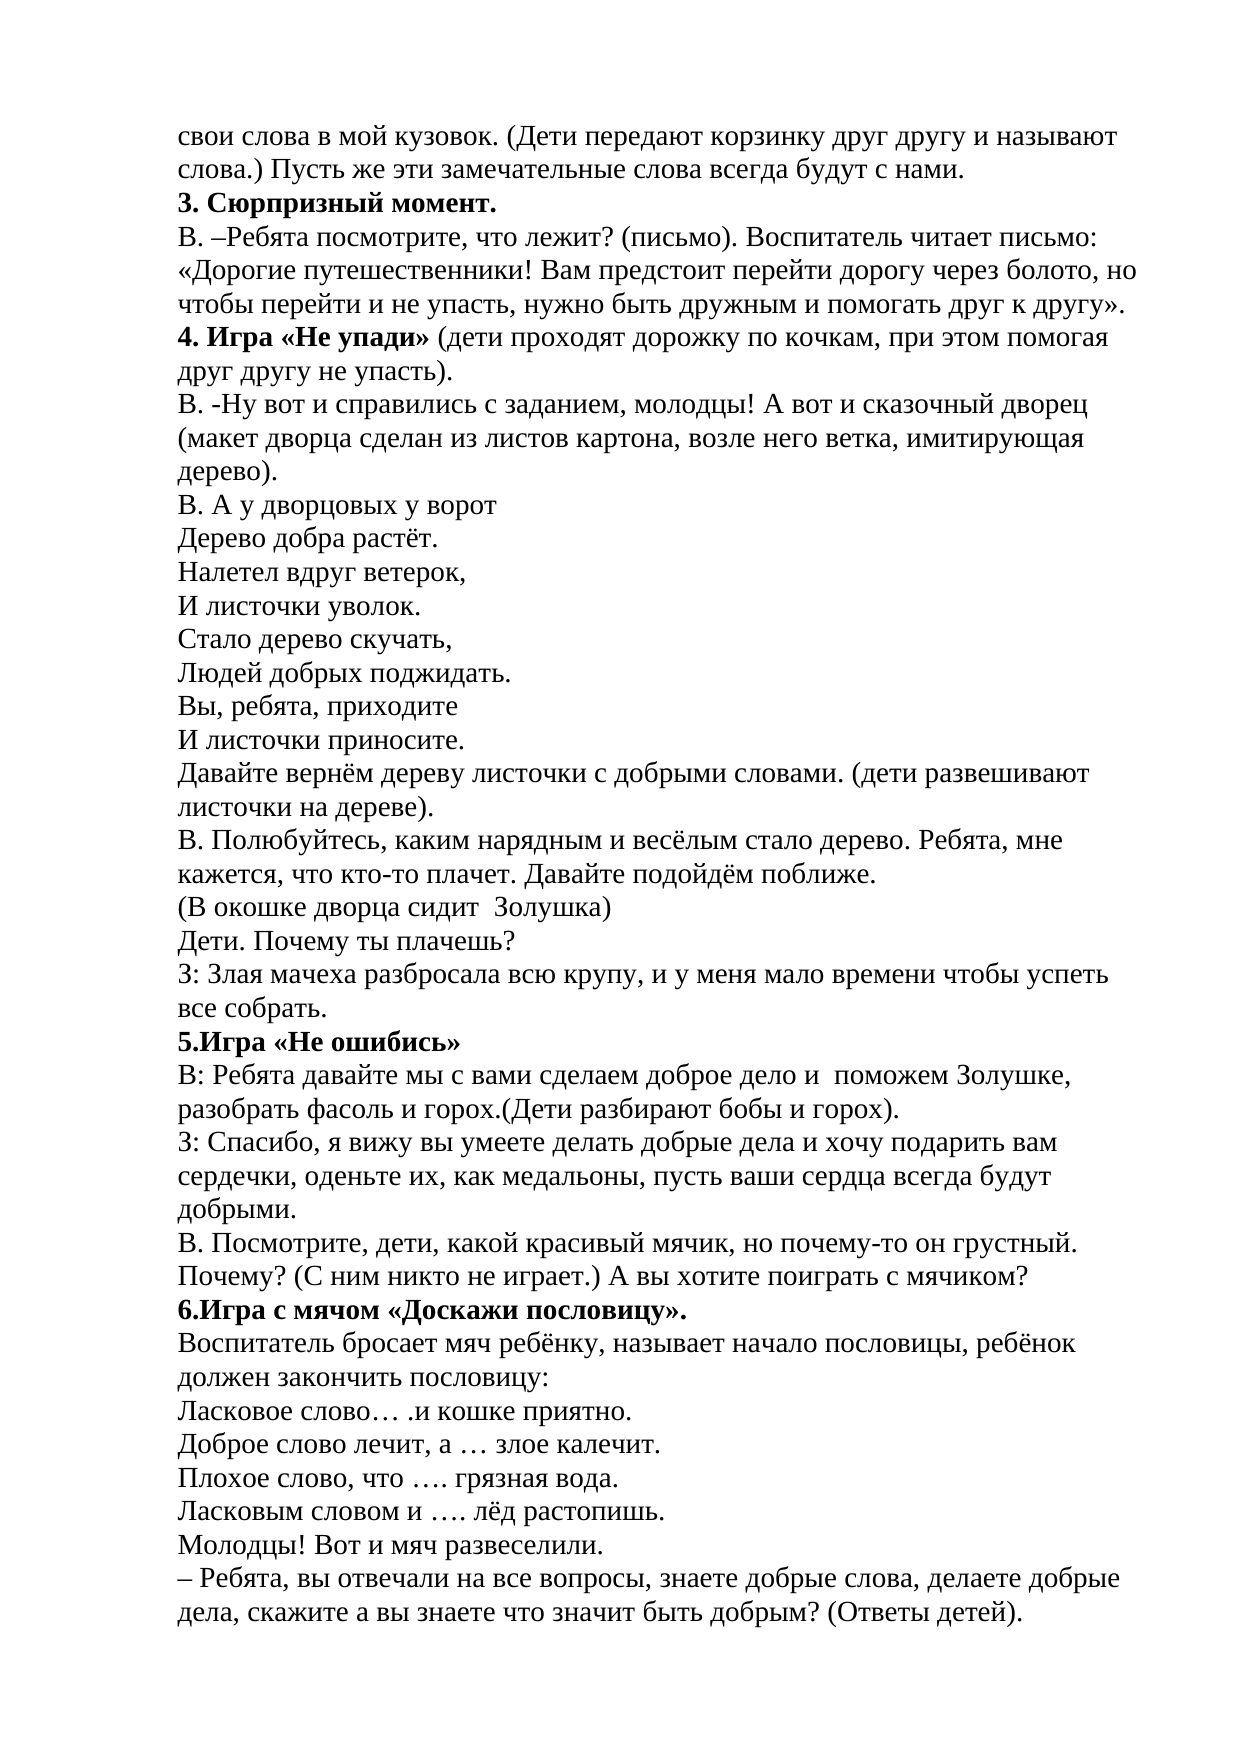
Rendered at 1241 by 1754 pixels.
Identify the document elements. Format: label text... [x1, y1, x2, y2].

text И листочки приносите. [177, 722, 1152, 755]
text Доброе слово лечит, а … злое калечит. [177, 1426, 1152, 1460]
text Дерево добра растёт. [177, 521, 1152, 554]
text Молодцы! Вот и мяч развеселили. [177, 1527, 1152, 1560]
text В: Ребята давайте мы с вами сделаем доброе дело и поможем Золушке, разобрать фасоль и горох.(Дети разбирают бобы и горох). [177, 1057, 1152, 1124]
text В. –Ребята посмотрите, что лежит? (письмо). Воспитатель читает письмо: «Дорогие путешественники! Вам предстоит перейти дорогу через болото, но чтобы перейти и не упасть, нужно быть дружным и помогать друг к другу». [177, 219, 1152, 319]
text Стало дерево скучать, [177, 621, 1152, 655]
text И листочки уволок. [177, 588, 1152, 621]
text Воспитатель бросает мяч ребёнку, называет начало пословицы, ребёнок должен закончить пословицу: [177, 1326, 1152, 1393]
text В. Полюбуйтесь, каким нарядным и весёлым стало дерево. Ребята, мне кажется, что кто-то плачет. Давайте подойдём поближе. [177, 822, 1152, 889]
text Налетел вдруг ветерок, [177, 554, 1152, 588]
text 5.Игра «Не ошибись» [177, 1024, 1152, 1057]
text 3. Сюрпризный момент. [177, 185, 1152, 219]
text – Ребята, вы отвечали на все вопросы, знаете добрые слова, делаете добрые дела, скажите а вы знаете что значит быть добрым? (Ответы детей). [177, 1560, 1152, 1627]
text З: Злая мачеха разбросала всю крупу, и у меня мало времени чтобы успеть все собрать. [177, 957, 1152, 1024]
text Вы, ребята, приходите [177, 688, 1152, 722]
text (В окошке дворца сидит Золушка) [177, 889, 1152, 923]
text Ласковым словом и …. лёд растопишь. [177, 1493, 1152, 1527]
text Давайте вернём дереву листочки с добрыми словами. (дети развешивают листочки на дереве). [177, 755, 1152, 822]
text Ласковое слово… .и кошке приятно. [177, 1393, 1152, 1426]
text В. А у дворцовых у ворот [177, 487, 1152, 521]
text Дети. Почему ты плачешь? [177, 923, 1152, 957]
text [177, 118, 1152, 185]
text Плохое слово, что …. грязная вода. [177, 1460, 1152, 1493]
text В. -Ну вот и справились с заданием, молодцы! А вот и сказочный дворец (макет дворца сделан из листов картона, возле него ветка, имитирующая дерево). [177, 386, 1152, 487]
text В. Посмотрите, дети, какой красивый мячик, но почему-то он грустный. Почему? (С ним никто не играет.) А вы хотите поиграть с мячиком? [177, 1225, 1152, 1292]
text З: Спасибо, я вижу вы умеете делать добрые дела и хочу подарить вам сердечки, оденьте их, как медальоны, пусть ваши сердца всегда будут добрыми. [177, 1124, 1152, 1225]
text 4. Игра «Не упади» (дети проходят дорожку по кочкам, при этом помогая друг другу не упасть). [177, 319, 1152, 386]
text Людей добрых поджидать. [177, 655, 1152, 688]
text 6.Игра с мячом «Доскажи пословицу». [177, 1292, 1152, 1326]
